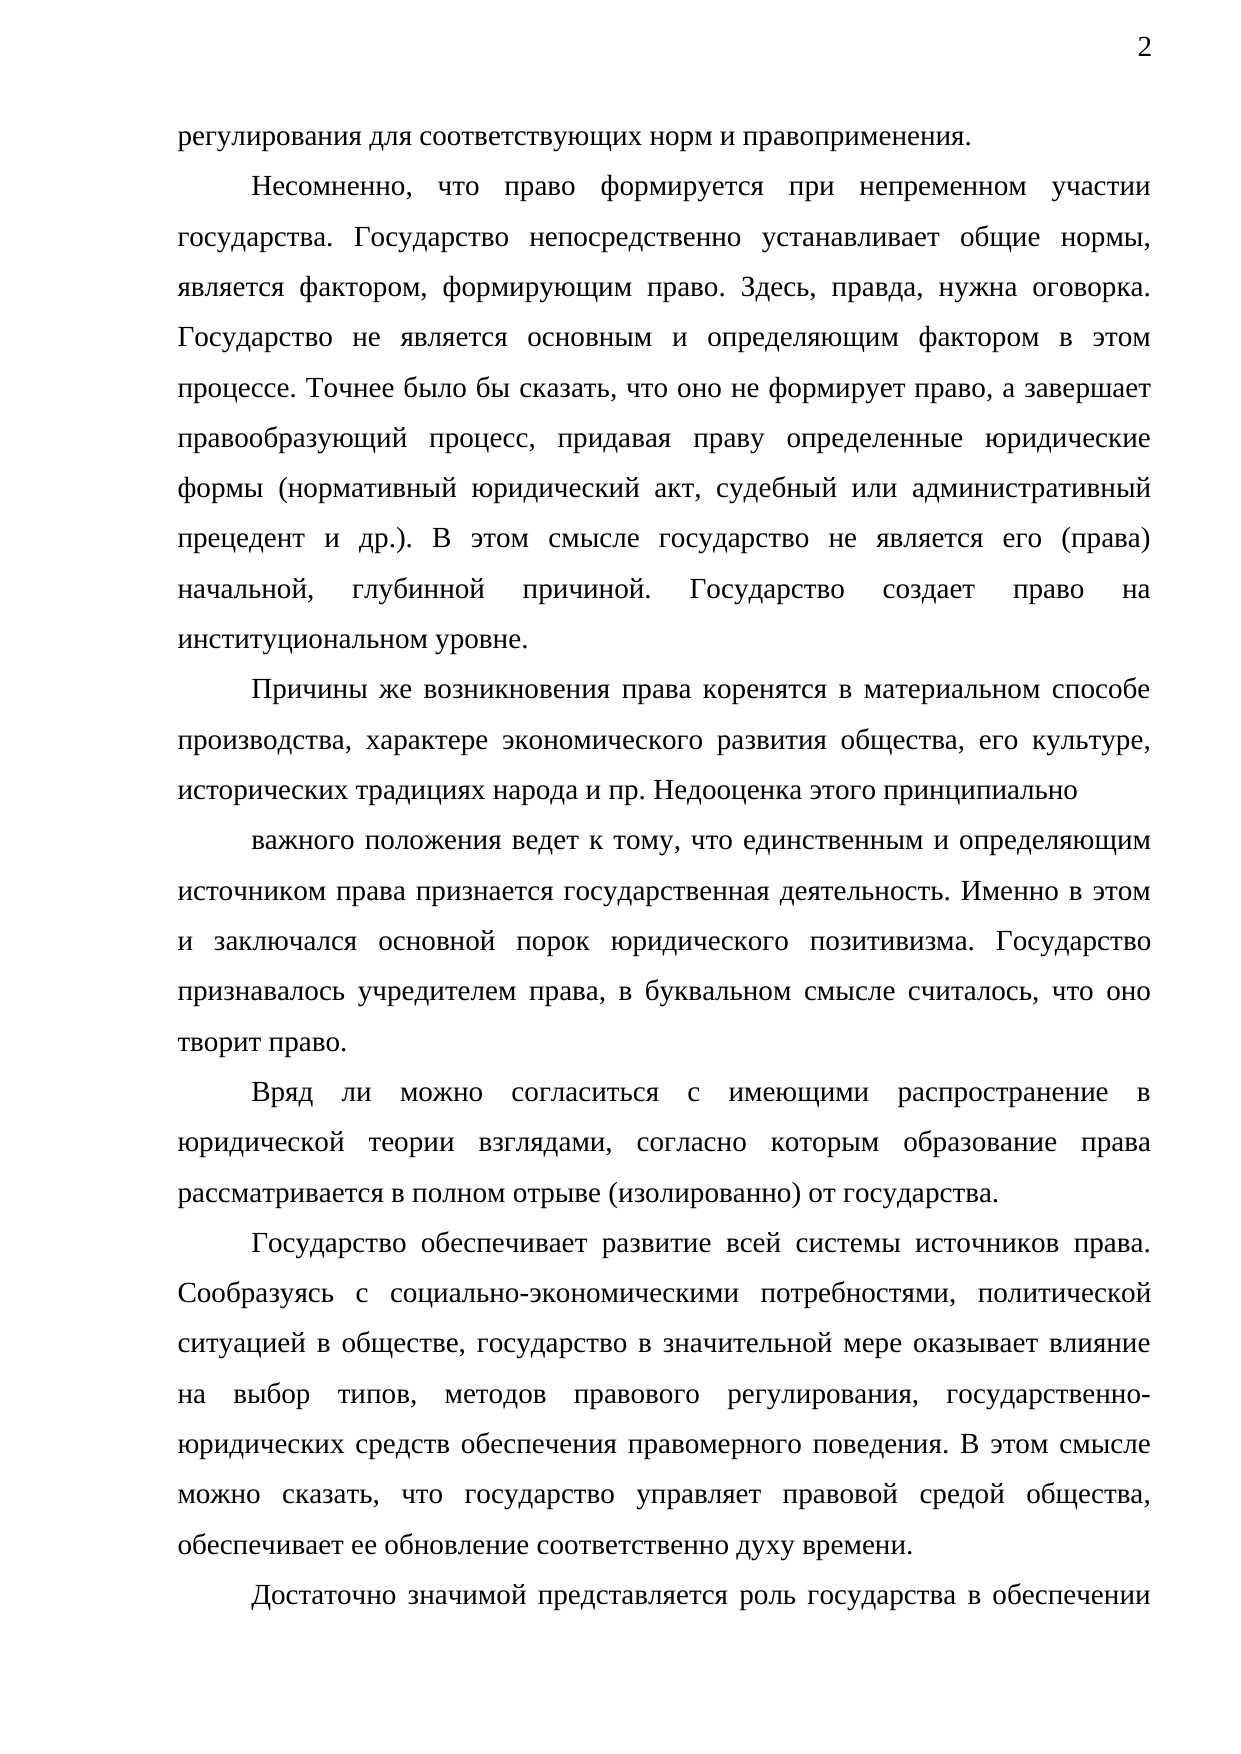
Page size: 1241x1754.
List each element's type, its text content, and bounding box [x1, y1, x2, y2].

text Вряд ли можно согласиться с имеющими распространение в юридической теории взглядами, согласно которым образование права рассматривается в полном отрыве (изолированно) от государства. [177, 1074, 1152, 1208]
text Причины же возникновения права коренятся в материальном способе производства, характере экономического развития общества, его культуре, исторических традициях народа и пр. Недооценка этого принципиально [177, 672, 1152, 806]
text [177, 1577, 1152, 1611]
text Государство обеспечивает развитие всей системы источников права. Сообразуясь с социально-экономическими потребностями, политической ситуацией в обществе, государство в значительной мере оказывает влияние на выбор типов, методов правового регулирования, государственно-юридических средств обеспечения правомерного поведения. В этом смысле можно сказать, что государство управляет правовой средой общества, обеспечивает ее обновление соответственно духу времени. [177, 1225, 1152, 1560]
text важного положения ведет к тому, что единственным и определяющим источником права признается государственная деятельность. Именно в этом и заключался основной порок юридического позитивизма. Государство признавалось учредителем права, в буквальном смысле считалось, что оно творит право. [177, 822, 1152, 1057]
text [177, 118, 1152, 152]
text Несомненно, что право формируется при непременном участии государства. Государство непосредственно устанавливает общие нормы, является фактором, формирующим право. Здесь, правда, нужна оговорка. Государство не является основным и определяющим фактором в этом процессе. Точнее было бы сказать, что оно не формирует право, а завершает правообразующий процесс, придавая праву определенные юридические формы (нормативный юридический акт, судебный или административный прецедент и др.). В этом смысле государство не является его (права) начальной, глубинной причиной. Государство создает право на институциональном уровне. [177, 168, 1152, 655]
